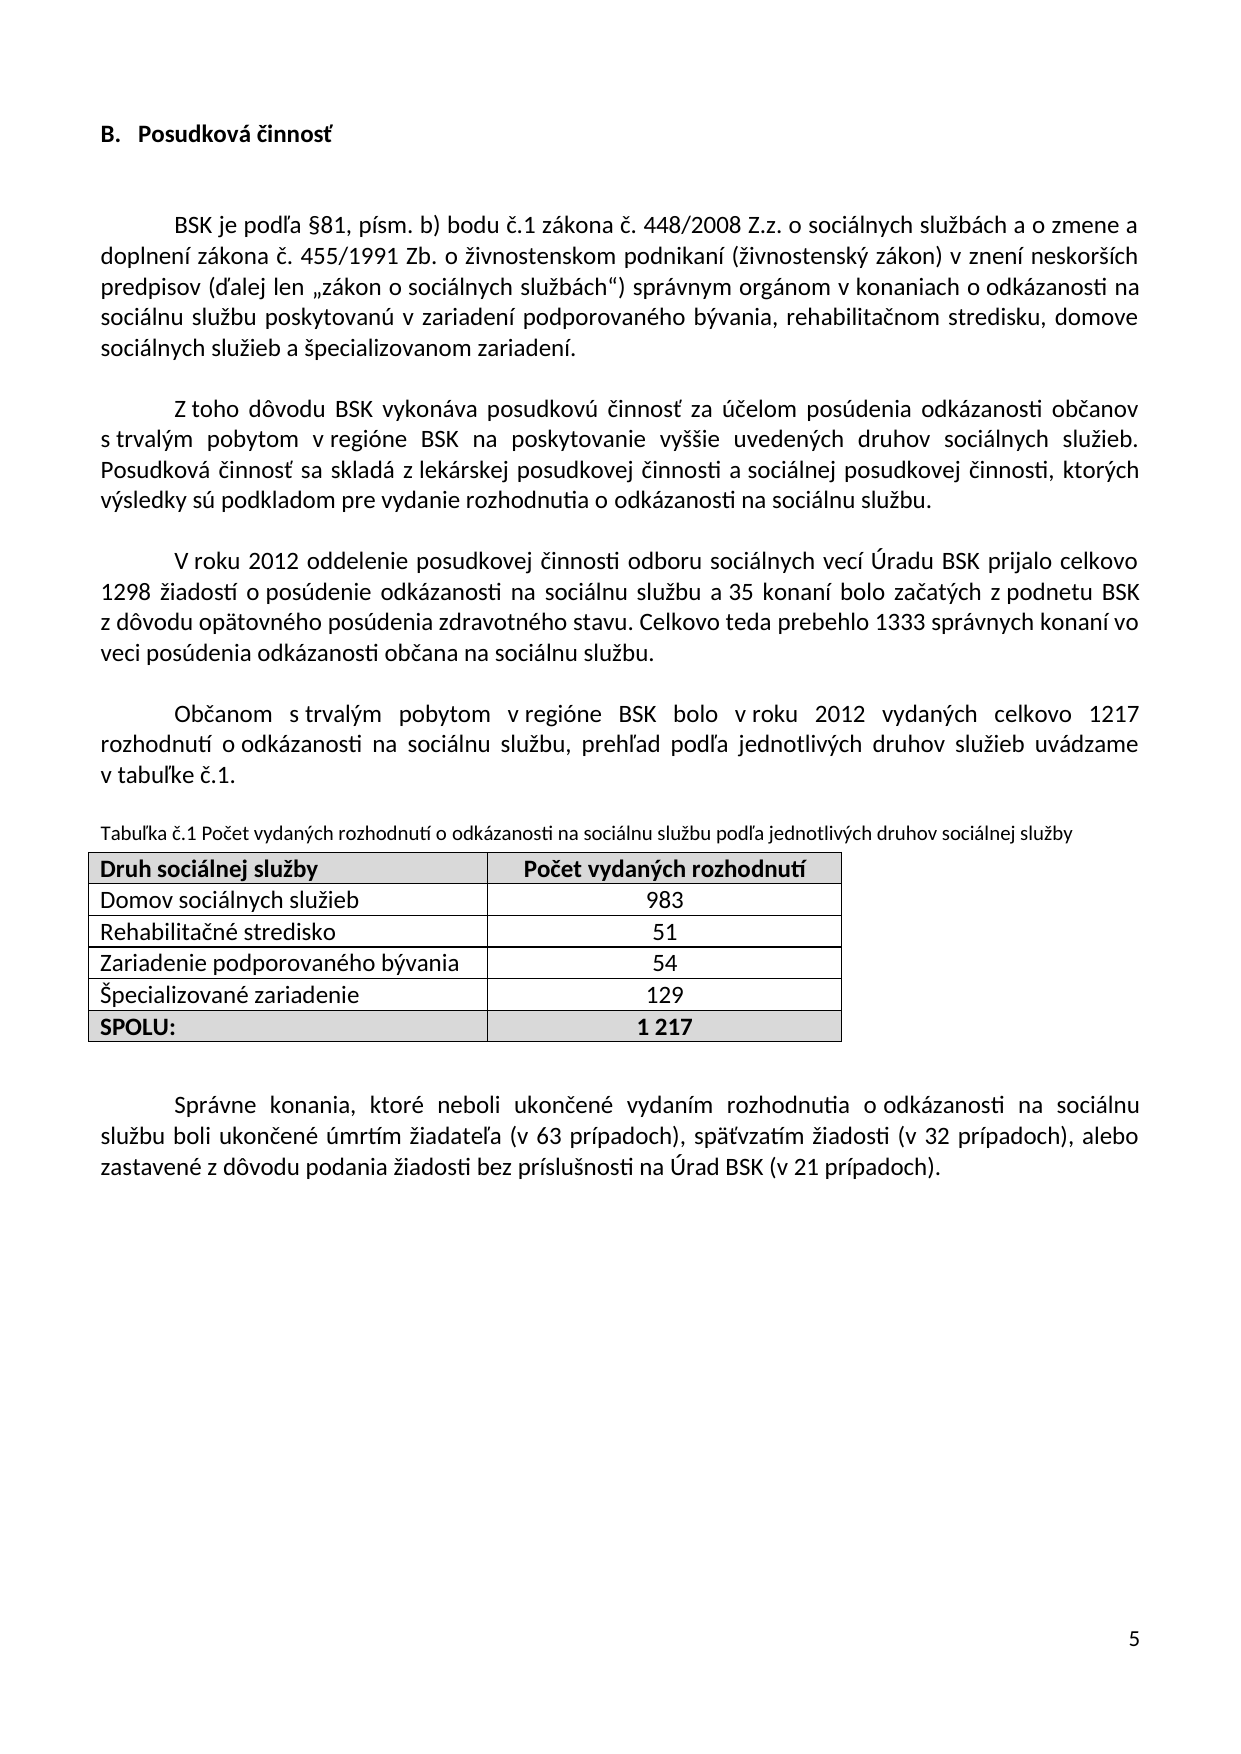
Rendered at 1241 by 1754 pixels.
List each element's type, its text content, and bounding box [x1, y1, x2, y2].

text V roku 2012 oddelenie posudkovej činnosti odboru sociálnych vecí Úradu BSK prijalo celkovo 1298 žiadostí o posúdenie odkázanosti na sociálnu službu a 35 konaní bolo začatých z podnetu BSK z dôvodu opätovného posúdenia zdravotného stavu. Celkovo teda prebehlo 1333 správnych konaní vo veci posúdenia odkázanosti občana na sociálnu službu. [100, 545, 1140, 667]
table_cell Zariadenie podporovaného bývania [89, 948, 487, 978]
table_cell 129 [488, 979, 841, 1009]
table_cell Špecializované zariadenie [89, 979, 487, 1009]
list Posudková činnosť [100, 118, 1140, 149]
text Tabuľka č.1 Počet vydaných rozhodnutí o odkázanosti na sociálnu službu podľa jednotlivých druhov sociálnej služby [100, 820, 1140, 846]
table_cell SPOLU: [89, 1011, 487, 1041]
table_cell Domov sociálnych služieb [89, 884, 487, 915]
table_cell Rehabilitačné stredisko [89, 916, 487, 946]
table_cell 983 [488, 884, 841, 915]
text Z toho dôvodu BSK vykonáva posudkovú činnosť za účelom posúdenia odkázanosti občanov s trvalým pobytom v regióne BSK na poskytovanie vyššie uvedených druhov sociálnych služieb. Posudková činnosť sa skladá z lekárskej posudkovej činnosti a sociálnej posudkovej činnosti, ktorých výsledky sú podkladom pre vydanie rozhodnutia o odkázanosti na sociálnu službu. [100, 393, 1140, 515]
text Občanom s trvalým pobytom v regióne BSK bolo v roku 2012 vydaných celkovo 1217 rozhodnutí o odkázanosti na sociálnu službu, prehľad podľa jednotlivých druhov služieb uvádzame v tabuľke č.1. [100, 698, 1140, 789]
text BSK je podľa §81, písm. b) bodu č.1 zákona č. 448/2008 Z.z. o sociálnych službách a o zmene a doplnení zákona č. 455/1991 Zb. o živnostenskom podnikaní (živnostenský zákon) v znení neskorších predpisov (ďalej len „zákon o sociálnych službách“) správnym orgánom v konaniach o odkázanosti na sociálnu službu poskytovanú v zariadení podporovaného bývania, rehabilitačnom stredisku, domove sociálnych služieb a špecializovanom zariadení. [100, 210, 1140, 362]
table_cell 54 [488, 948, 841, 978]
table_header Druh sociálnej služby [89, 853, 487, 883]
table_cell 1 217 [488, 1011, 841, 1041]
text Správne konania, ktoré neboli ukončené vydaním rozhodnutia o odkázanosti na sociálnu službu boli ukončené úmrtím žiadateľa (v 63 prípadoch), späťvzatím žiadosti (v 32 prípadoch), alebo zastavené z dôvodu podania žiadosti bez príslušnosti na Úrad BSK (v 21 prípadoch). [100, 1090, 1140, 1181]
table_header Počet vydaných rozhodnutí [488, 853, 841, 883]
table_cell 51 [488, 916, 841, 946]
